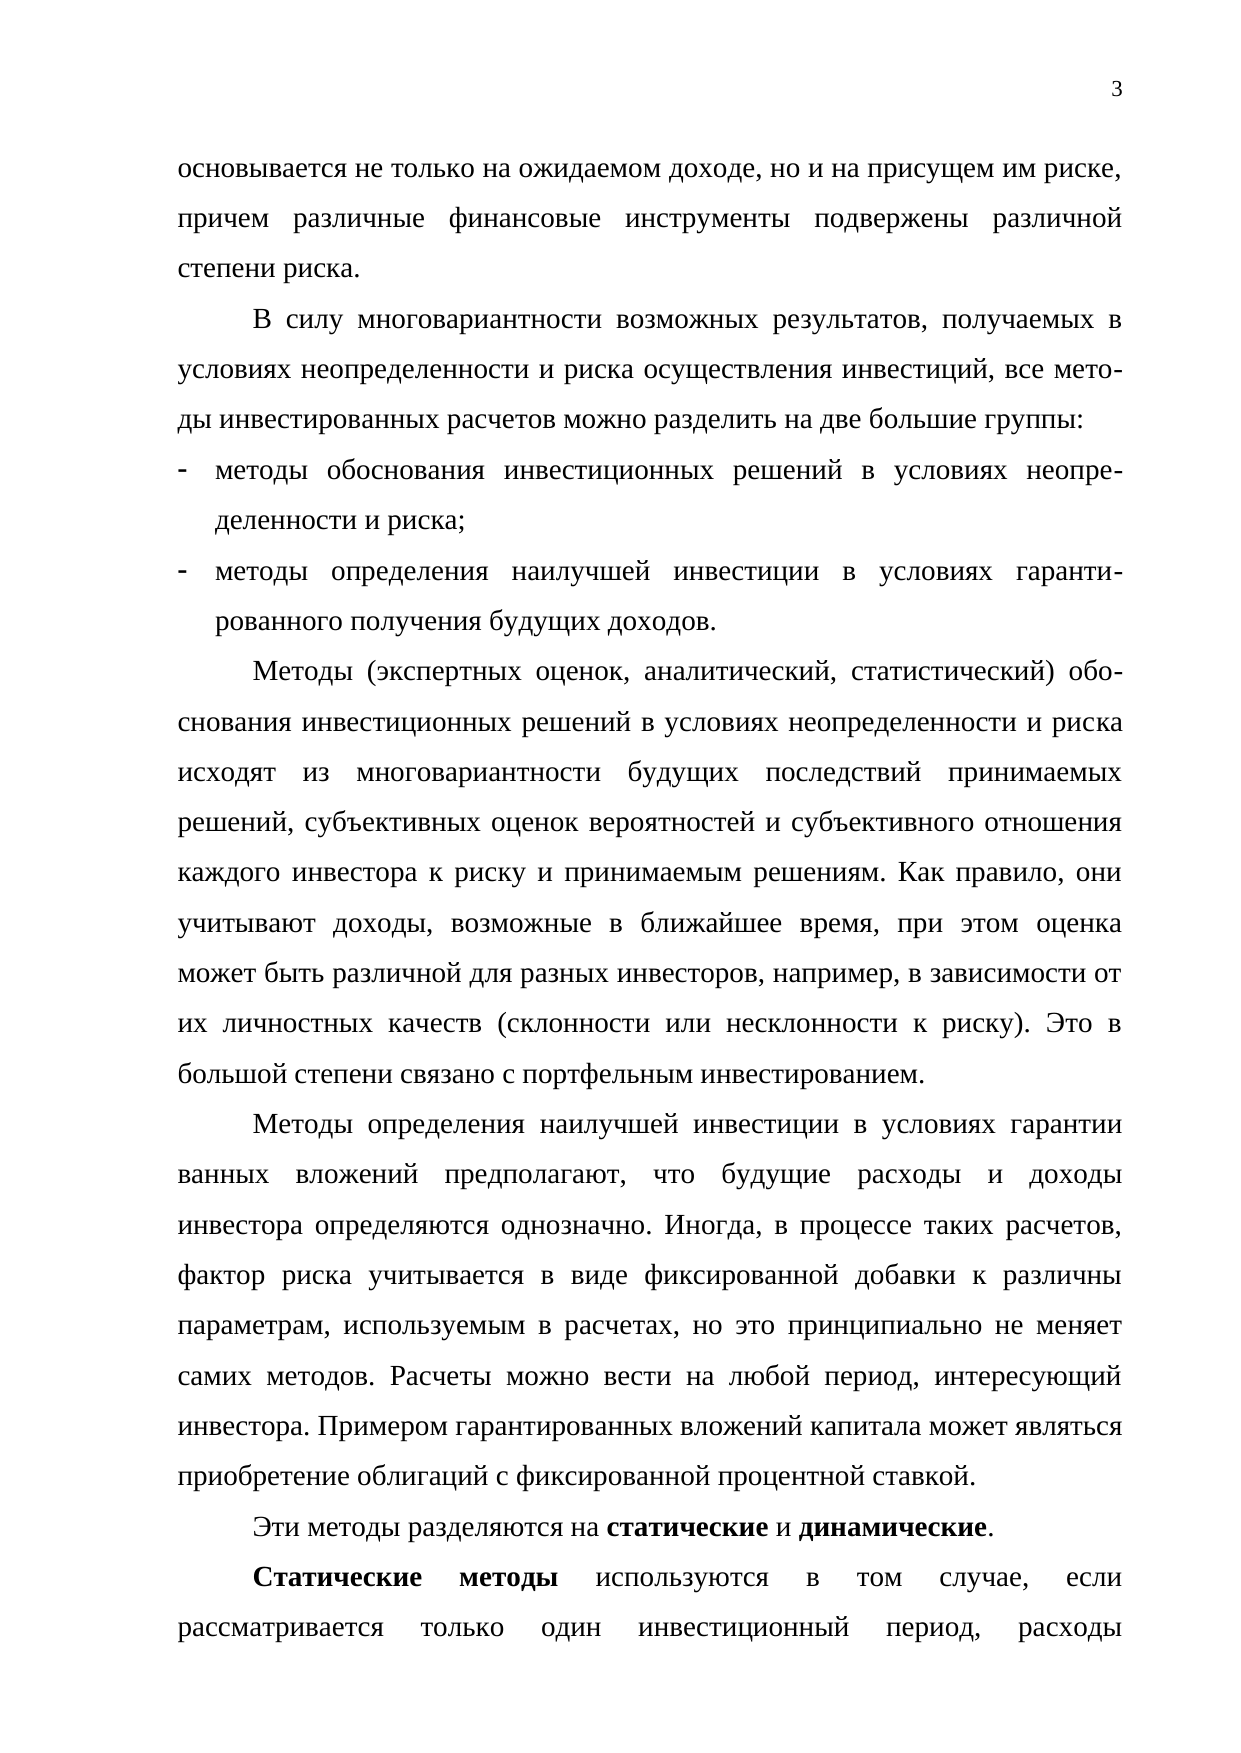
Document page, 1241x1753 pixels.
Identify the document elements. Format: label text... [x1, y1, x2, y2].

list методы определения наилучшей инвестиции в условиях гарантированного получения будущих доходов. [177, 553, 1123, 637]
text Методы (экспертных оценок, аналитический, статистический) обоснования инвестиционных решений в условиях неопределенности и риска исходят из многовариантности будущих последствий принимаемых решений, субъективных оценок вероятностей и субъективного отношения каждого инвестора к риску и принимаемым решениям. Как правило, они учитывают доходы, возможные в ближайшее время, при этом оценка может быть различной для разных инвесторов, например, в зависимости от их личностных качеств (склонности или несклонности к риску). Это в большой степени связано с портфельным инвестированием. [177, 653, 1123, 1089]
text Эти методы разделяются на статические и динамические. [177, 1509, 1123, 1542]
text Методы определения наилучшей инвестиции в условиях гарантии ванных вложений предполагают, что будущие расходы и доходы инвестора определяются однозначно. Иногда, в процессе таких расчетов, фактор риска учитывается в виде фиксированной добавки к различны параметрам, используемым в расчетах, но это принципиально не меняет самих методов. Расчеты можно вести на любой период, интересующий инвестора. Примером гарантированных вложений капитала может являться приобретение облигаций с фиксированной процентной ставкой. [177, 1106, 1123, 1492]
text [177, 150, 1123, 284]
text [177, 1559, 1123, 1643]
list методы обоснования инвестиционных решений в условиях неопределенности и риска; [177, 452, 1123, 536]
text В силу многовариантности возможных результатов, получаемых в условиях неопределенности и риска осуществления инвестиций, все методы инвестированных расчетов можно разделить на две большие группы: [177, 301, 1123, 435]
